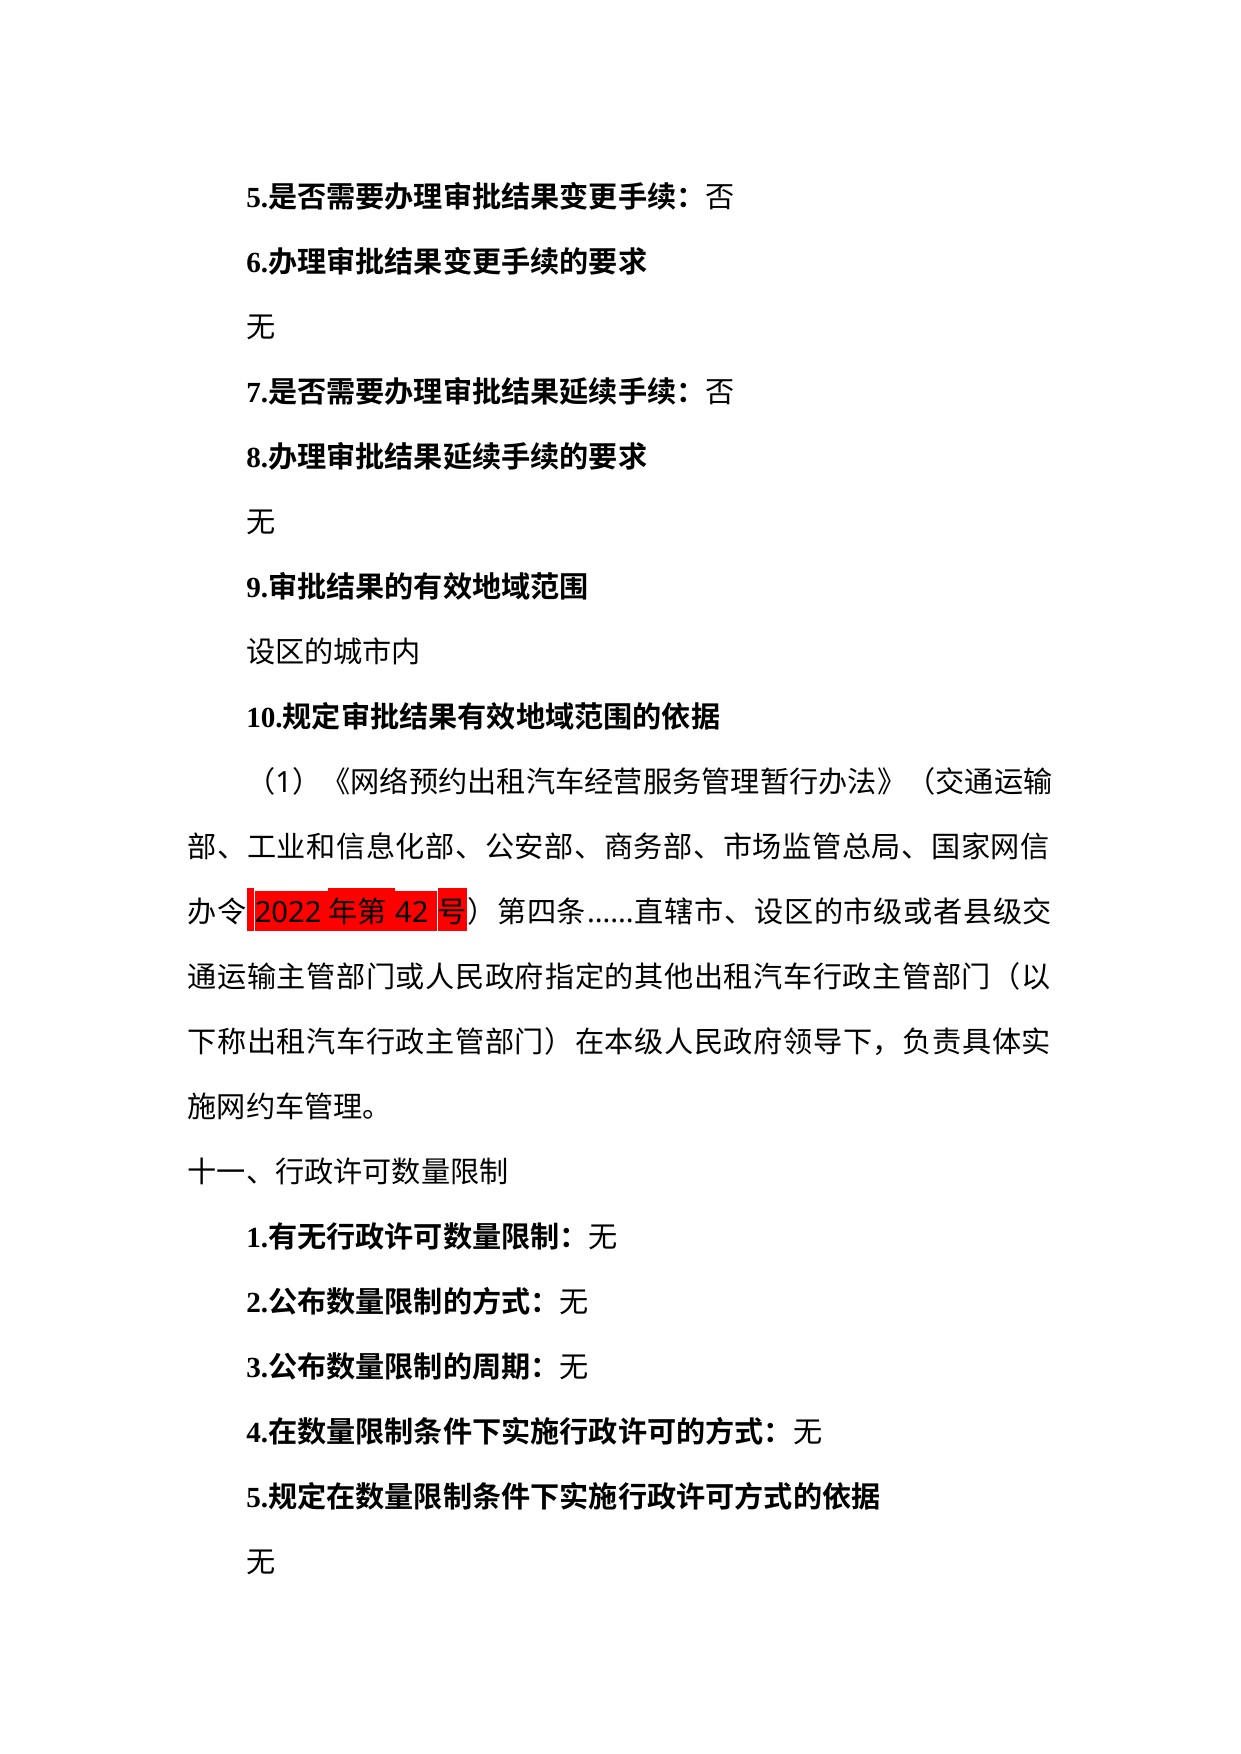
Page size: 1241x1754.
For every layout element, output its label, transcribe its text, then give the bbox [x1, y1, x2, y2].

text 9.审批结果的有效地域范围 [187, 552, 1053, 617]
text 5.规定在数量限制条件下实施行政许可方式的依据 [187, 1462, 1053, 1527]
text 10.规定审批结果有效地域范围的依据 [187, 682, 1053, 747]
text （1）《网络预约出租汽车经营服务管理暂行办法》（交通运输部、工业和信息化部、公安部、商务部、市场监管总局、国家网信办令 2022年第 42 号）第四条......直辖市、设区的市级或者县级交通运输主管部门或人民政府指定的其他出租汽车行政主管部门（以下称出租汽车行政主管部门）在本级人民政府领导下，负责具体实施网约车管理。 [187, 747, 1053, 1137]
text 无 [187, 292, 1053, 357]
text 3.公布数量限制的周期：无 [187, 1332, 1053, 1397]
text 无 [187, 1527, 1053, 1592]
text 7.是否需要办理审批结果延续手续：否 [187, 357, 1053, 422]
text 无 [187, 487, 1053, 552]
text 6.办理审批结果变更手续的要求 [187, 227, 1053, 292]
text 4.在数量限制条件下实施行政许可的方式：无 [187, 1397, 1053, 1462]
text 2.公布数量限制的方式：无 [187, 1267, 1053, 1332]
text 十一、行政许可数量限制 [187, 1137, 1053, 1202]
text 1.有无行政许可数量限制：无 [187, 1202, 1053, 1267]
text 5.是否需要办理审批结果变更手续：否 [187, 162, 1053, 227]
text 8.办理审批结果延续手续的要求 [187, 422, 1053, 487]
text 设区的城市内 [187, 617, 1053, 682]
